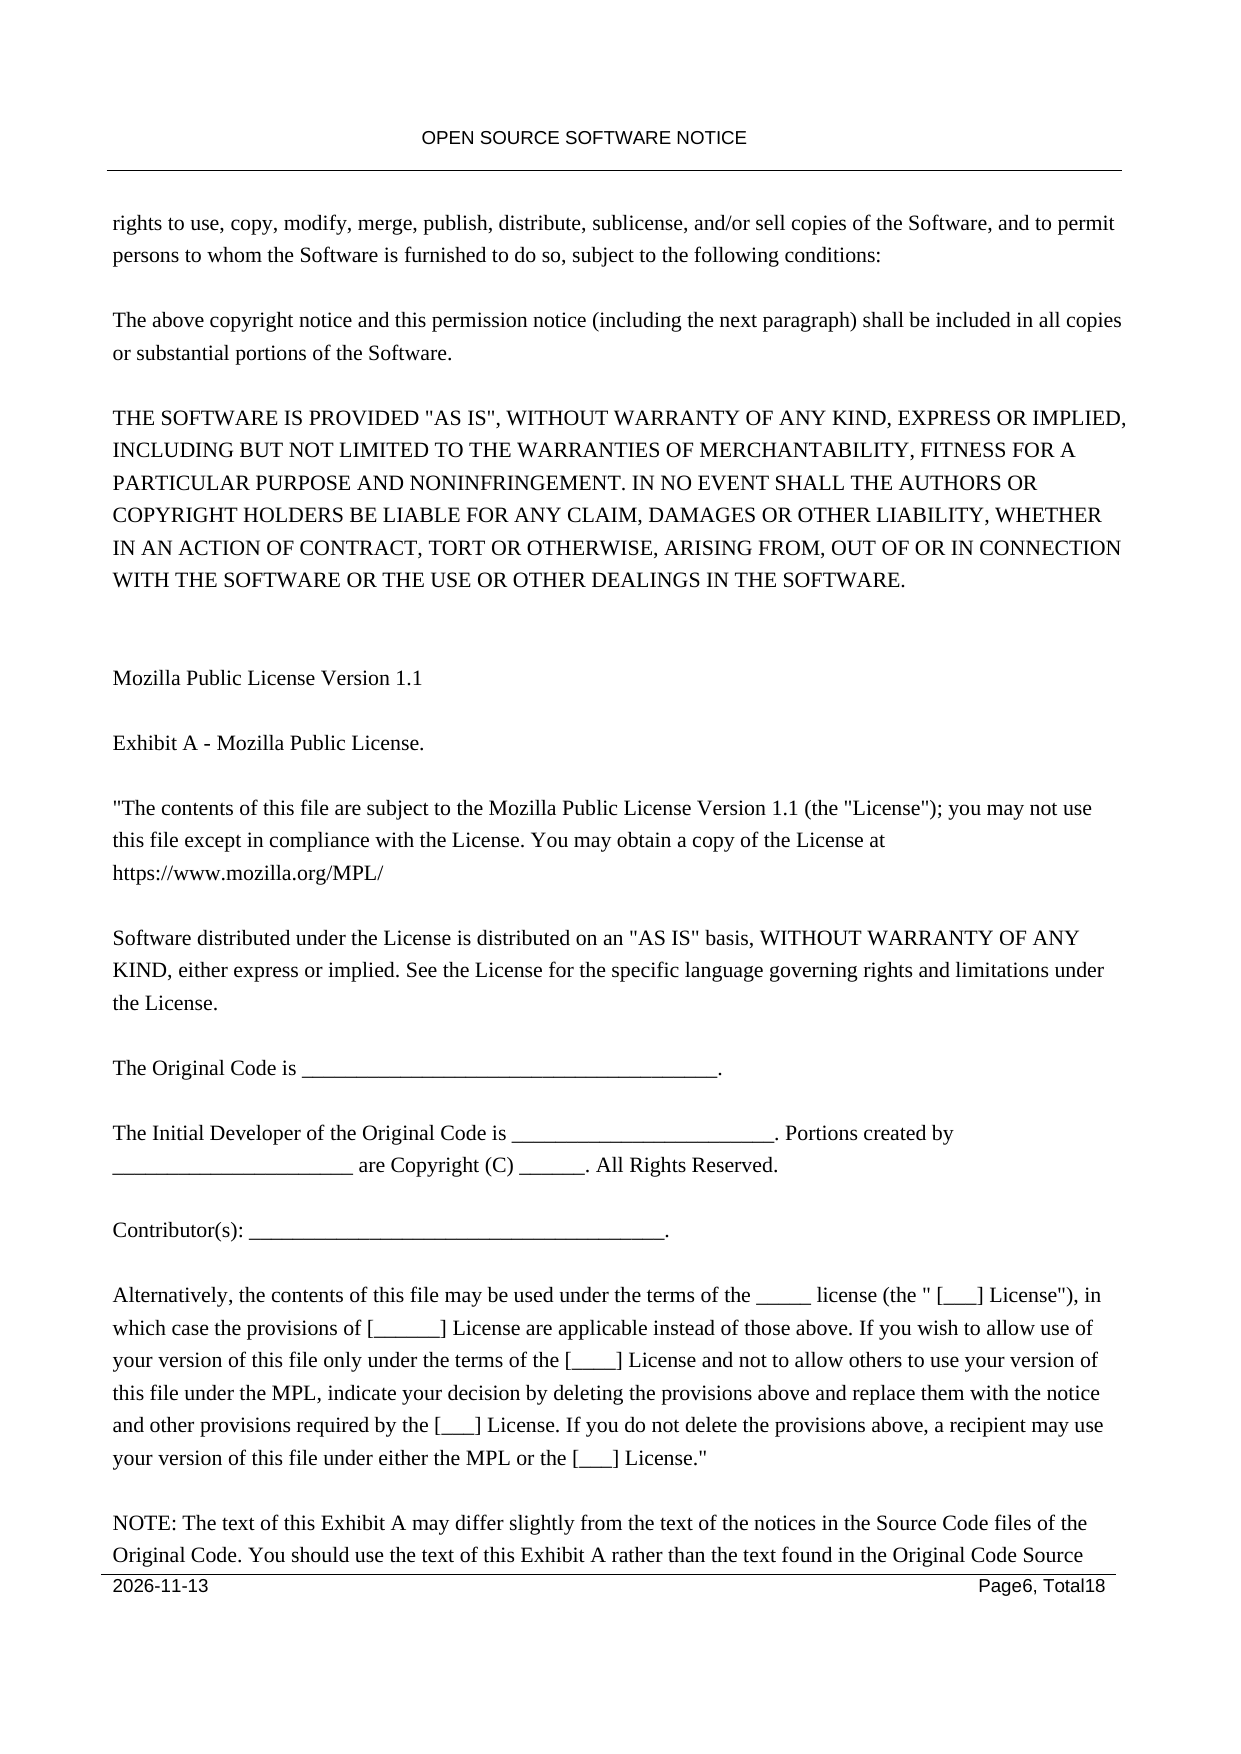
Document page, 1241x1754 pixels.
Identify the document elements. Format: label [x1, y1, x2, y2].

text [112, 206, 1128, 1571]
